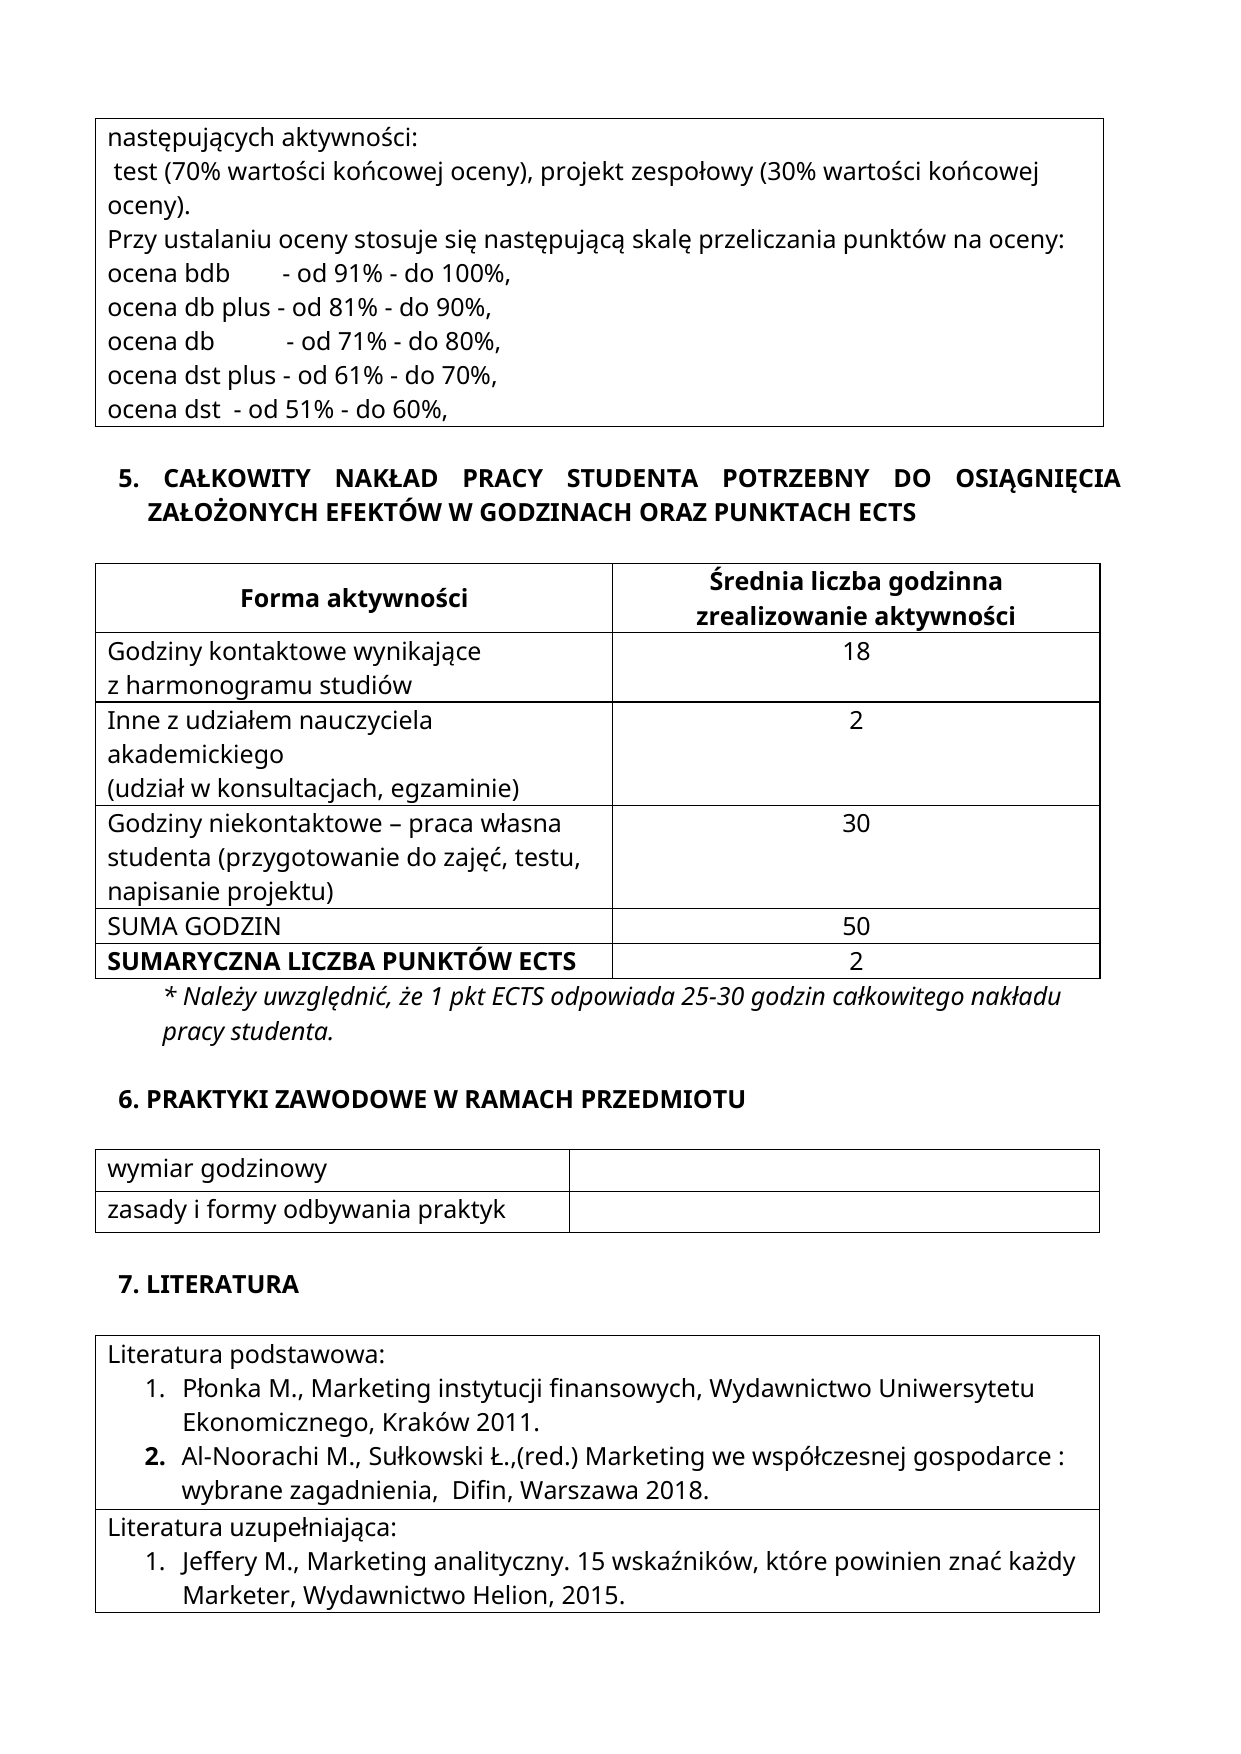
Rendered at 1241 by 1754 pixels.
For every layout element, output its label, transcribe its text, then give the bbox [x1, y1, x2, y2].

table_cell [570, 1192, 1099, 1232]
table_cell SUMARYCZNA LICZBA PUNKTÓW ECTS [96, 944, 612, 978]
table_header wymiar godzinowy [96, 1150, 569, 1191]
table_header Średnia liczba godzinna zrealizowanie aktywności [613, 564, 1099, 632]
text 7. LITERATURA [118, 1267, 1122, 1301]
table_header [570, 1150, 1099, 1191]
table_header Forma aktywności [96, 564, 612, 632]
table_cell 18 [613, 633, 1099, 701]
table_cell Godziny niekontaktowe – praca własna studenta (przygotowanie do zajęć, testu, napisanie projektu) [96, 806, 612, 908]
table_cell Godziny kontaktowe wynikające z harmonogramu studiów [96, 633, 612, 701]
table_header Literatura podstawowa: Płonka M., Marketing instytucji finansowych, Wydawnictwo Uniwersytetu Ekonomicznego, Kraków 2011. Al-Noorachi M., Sułkowski Ł.,(red.) Marketing we współczesnej gospodarce : wybrane zagadnienia, Difin, Warszawa 2018. [96, 1336, 1099, 1509]
table_cell 50 [613, 909, 1099, 943]
table_cell zasady i formy odbywania praktyk [96, 1192, 569, 1232]
table_cell 2 [613, 703, 1099, 804]
text 6. PRAKTYKI ZAWODOWE W RAMACH PRZEDMIOTU [118, 1081, 1122, 1115]
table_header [96, 119, 1103, 426]
table_cell Inne z udziałem nauczyciela akademickiego (udział w konsultacjach, egzaminie) [96, 703, 612, 804]
text * Należy uwzględnić, że 1 pkt ECTS odpowiada 25-30 godzin całkowitego nakładu pracy studenta. [162, 979, 1122, 1047]
table_cell 30 [613, 806, 1099, 908]
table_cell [96, 1510, 1099, 1612]
table_cell 2 [613, 944, 1099, 978]
text 5. CAŁKOWITY NAKŁAD PRACY STUDENTA POTRZEBNY DO OSIĄGNIĘCIA ZAŁOŻONYCH EFEKTÓW W GODZINACH ORAZ PUNKTACH ECTS [118, 461, 1122, 529]
table_cell SUMA GODZIN [96, 909, 612, 943]
